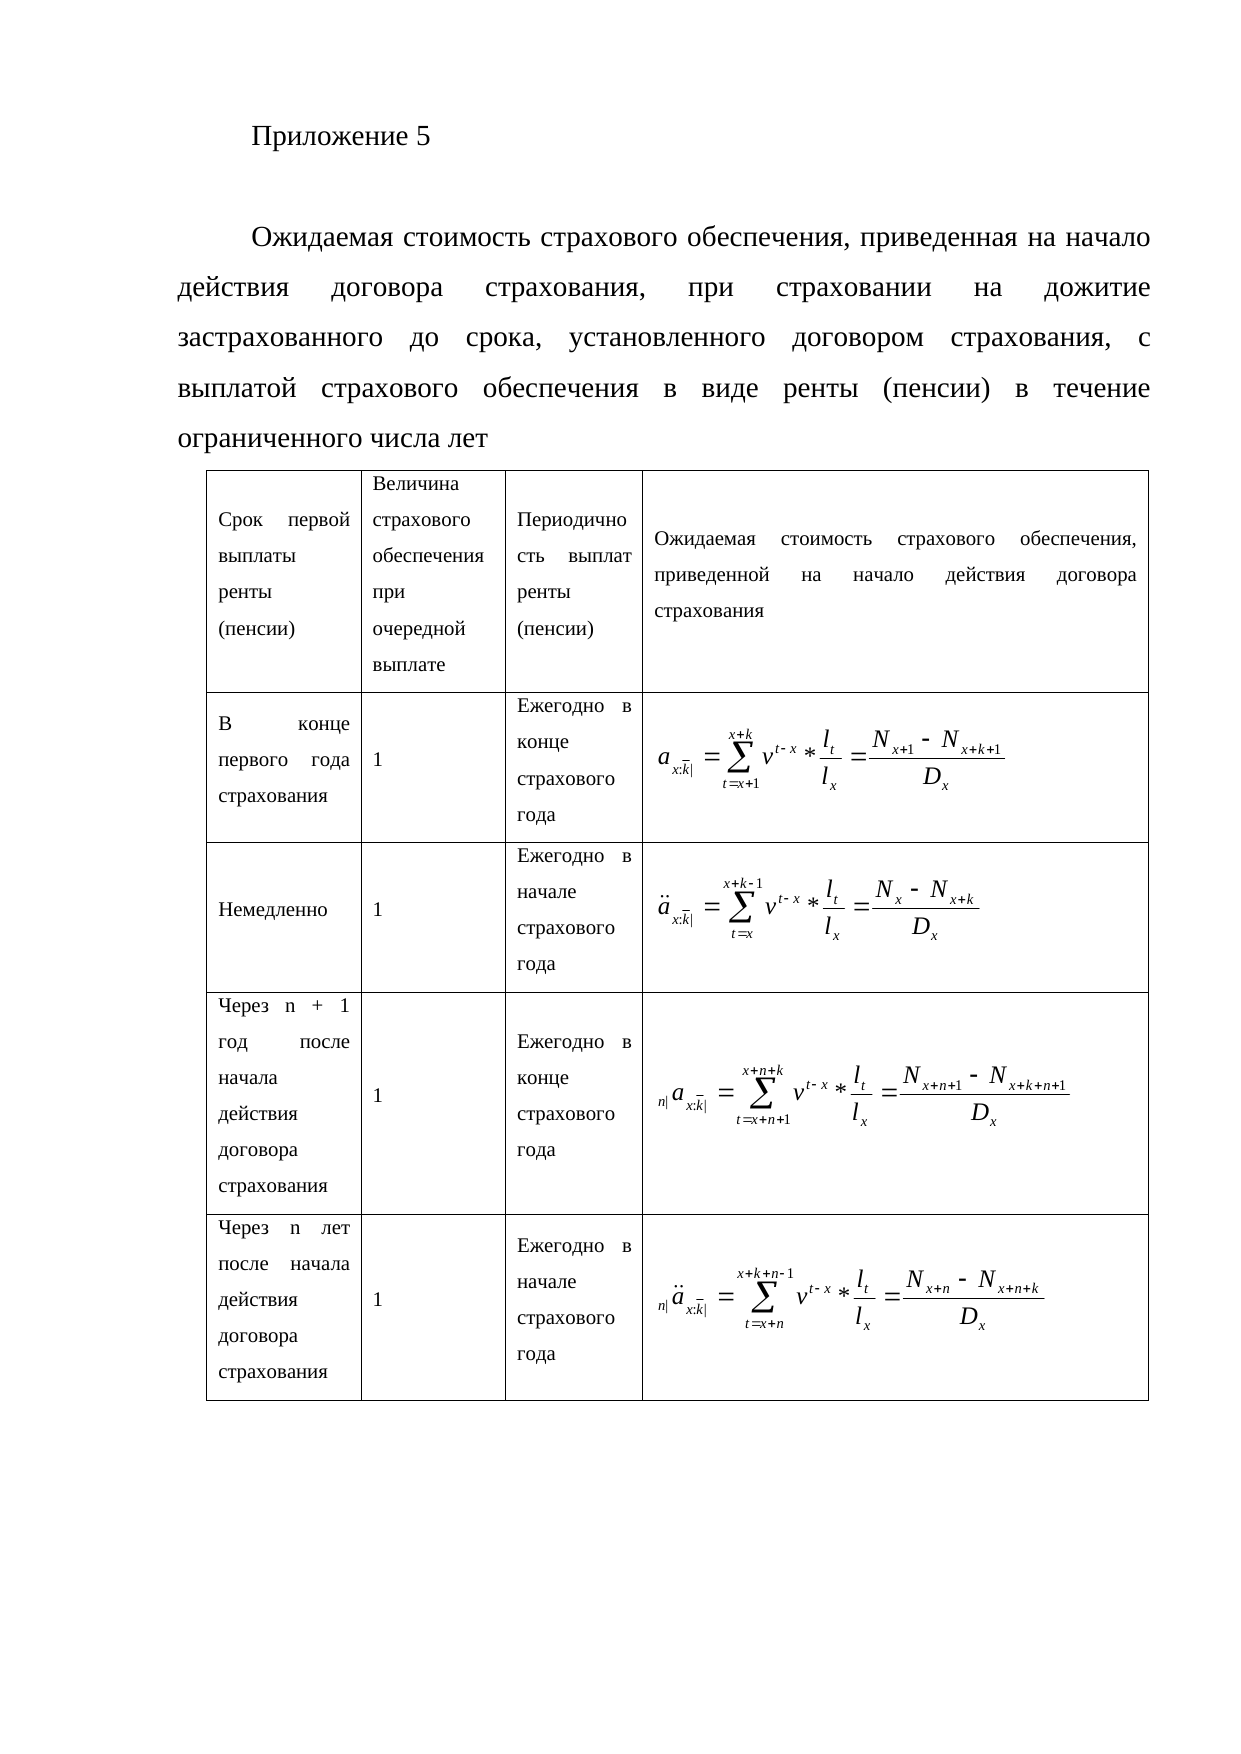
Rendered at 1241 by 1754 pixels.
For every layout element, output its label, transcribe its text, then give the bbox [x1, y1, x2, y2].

table_header Срок первой выплаты ренты (пенсии) [207, 471, 361, 692]
table_cell В конце первого года страхования [207, 693, 361, 842]
table_cell 1 [362, 1215, 505, 1400]
table_header Ожидаемая стоимость страхового обеспечения, приведенной на начало действия договора страхования [643, 471, 1148, 692]
table_cell 1 [362, 993, 505, 1214]
table_cell Через n лет после начала действия договора страхования [207, 1215, 361, 1400]
table_cell 1 [362, 843, 505, 992]
table_cell [643, 993, 1148, 1214]
table_cell Ежегодно в начале страхового года [506, 1215, 642, 1400]
table_cell [643, 693, 1148, 842]
table_cell Ежегодно в конце страхового года [506, 993, 642, 1214]
table_cell Ежегодно в начале страхового года [506, 843, 642, 992]
table_cell Ежегодно в конце страхового года [506, 693, 642, 842]
table_header Периодичность выплат ренты (пенсии) [506, 471, 642, 692]
table_cell Немедленно [207, 843, 361, 992]
table_header Величина страхового обеспечения при очередной выплате [362, 471, 505, 692]
table_cell Через n + 1 год после начала действия договора страхования [207, 993, 361, 1214]
text Приложение 5 [177, 118, 1152, 152]
table_cell [643, 1215, 1148, 1400]
text Ожидаемая стоимость страхового обеспечения, приведенная на начало действия договора страхования, при страховании на дожитие застрахованного до срока, установленного договором страхования, с выплатой страхового обеспечения в виде ренты (пенсии) в течение ограниченного числа лет [177, 219, 1152, 453]
table_cell 1 [362, 693, 505, 842]
table_cell [643, 843, 1148, 992]
